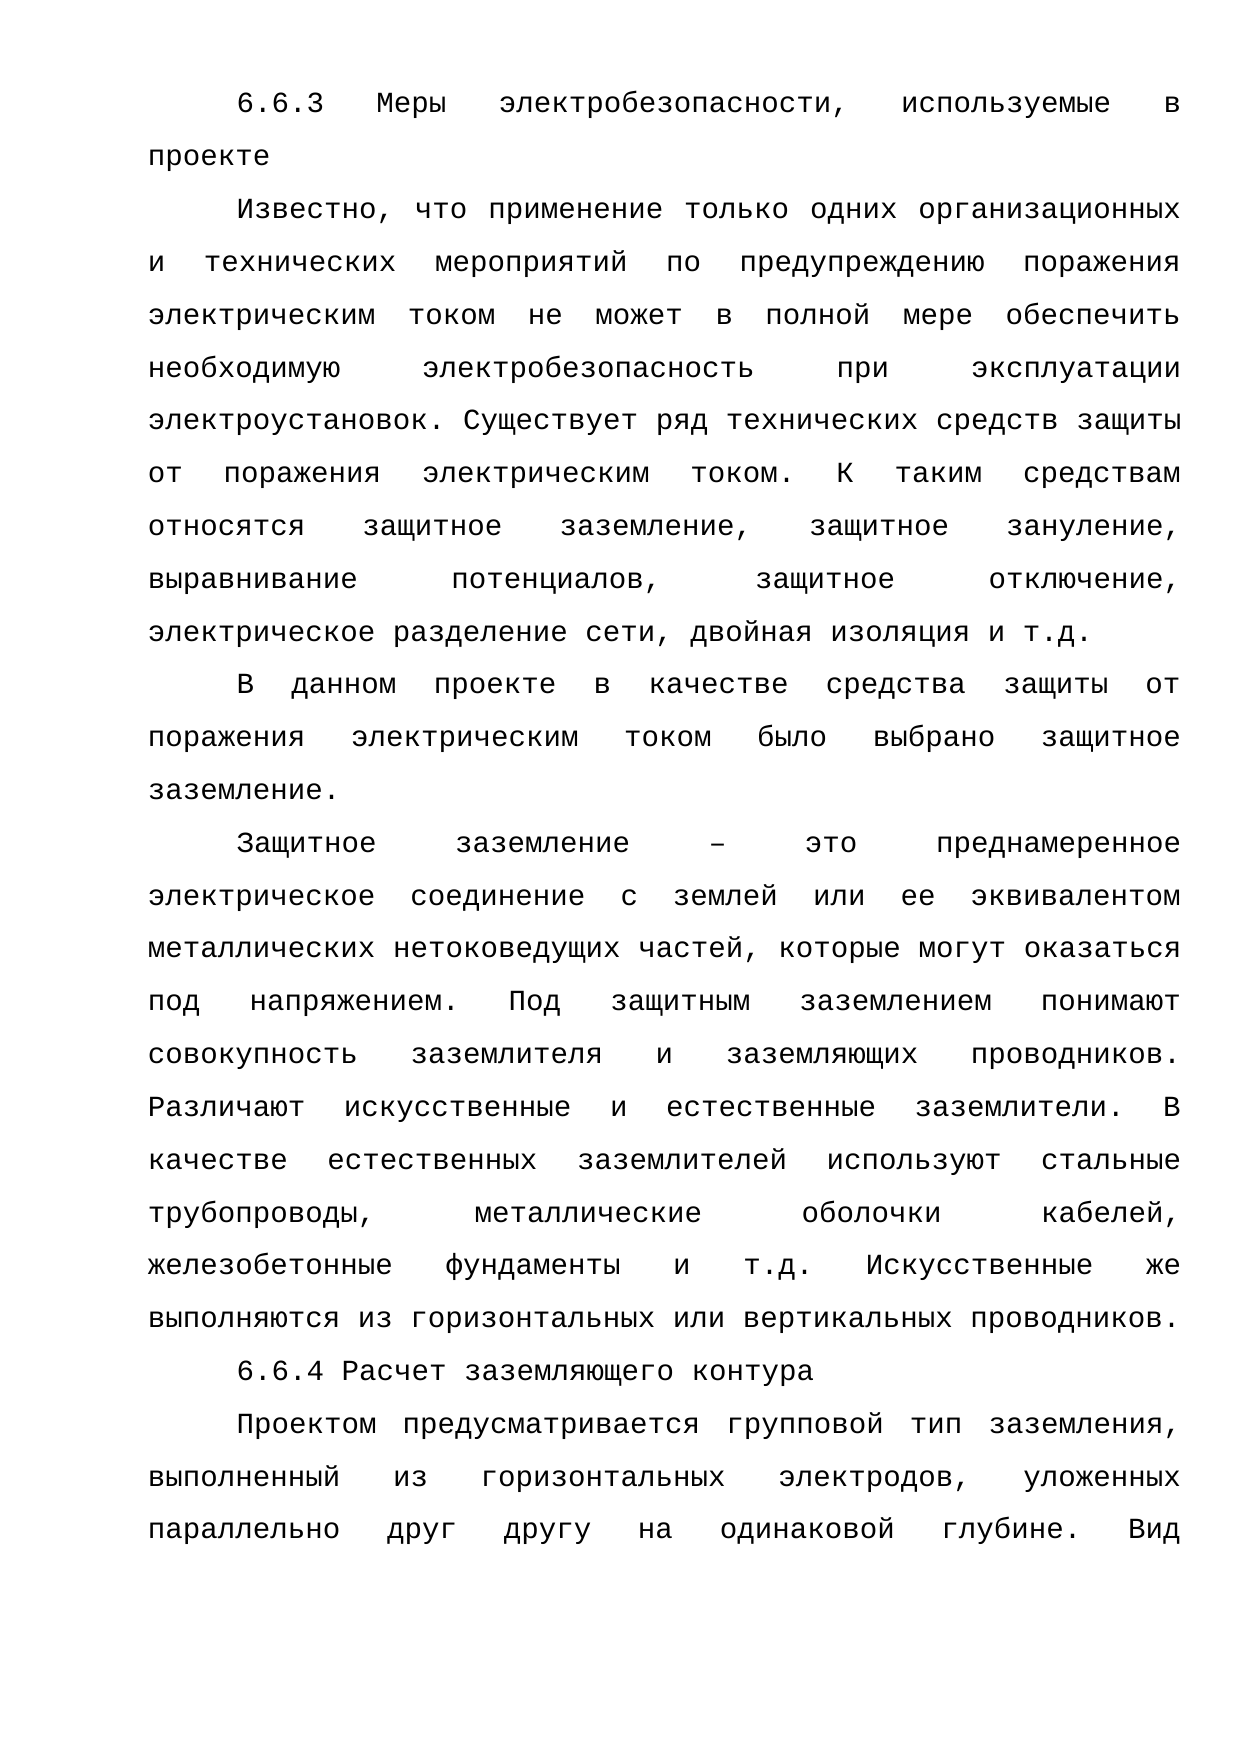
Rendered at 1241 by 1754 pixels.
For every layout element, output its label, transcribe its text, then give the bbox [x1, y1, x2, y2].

text Защитное заземление – это преднамеренное электрическое соединение с землей или ее эквивалентом металлических нетоковедущих частей, которые могут оказаться под напряжением. Под защитным заземлением понимают совокупность заземлителя и заземляющих проводников. Различают искусственные и естественные заземлители. В качестве естественных заземлителей используют стальные трубопроводы, металлические оболочки кабелей, железобетонные фундаменты и т.д. Искусственные же выполняются из горизонтальных или вертикальных проводников. [148, 828, 1181, 1336]
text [148, 1409, 1181, 1548]
subtitle 6.6.4 Расчет заземляющего контура [148, 1356, 1181, 1389]
text В данном проекте в качестве средства защиты от поражения электрическим током было выбрано защитное заземление. [148, 669, 1181, 808]
text Известно, что применение только одних организационных и технических мероприятий по предупреждению поражения электрическим током не может в полной мере обеспечить необходимую электробезопасность при эксплуатации электроустановок. Существует ряд технических средств защиты от поражения электрическим током. К таким средствам относятся защитное заземление, защитное зануление, выравнивание потенциалов, защитное отключение, электрическое разделение сети, двойная изоляция и т.д. [148, 194, 1181, 650]
subtitle 6.6.3 Меры электробезопасности, используемые в проекте [148, 89, 1181, 174]
